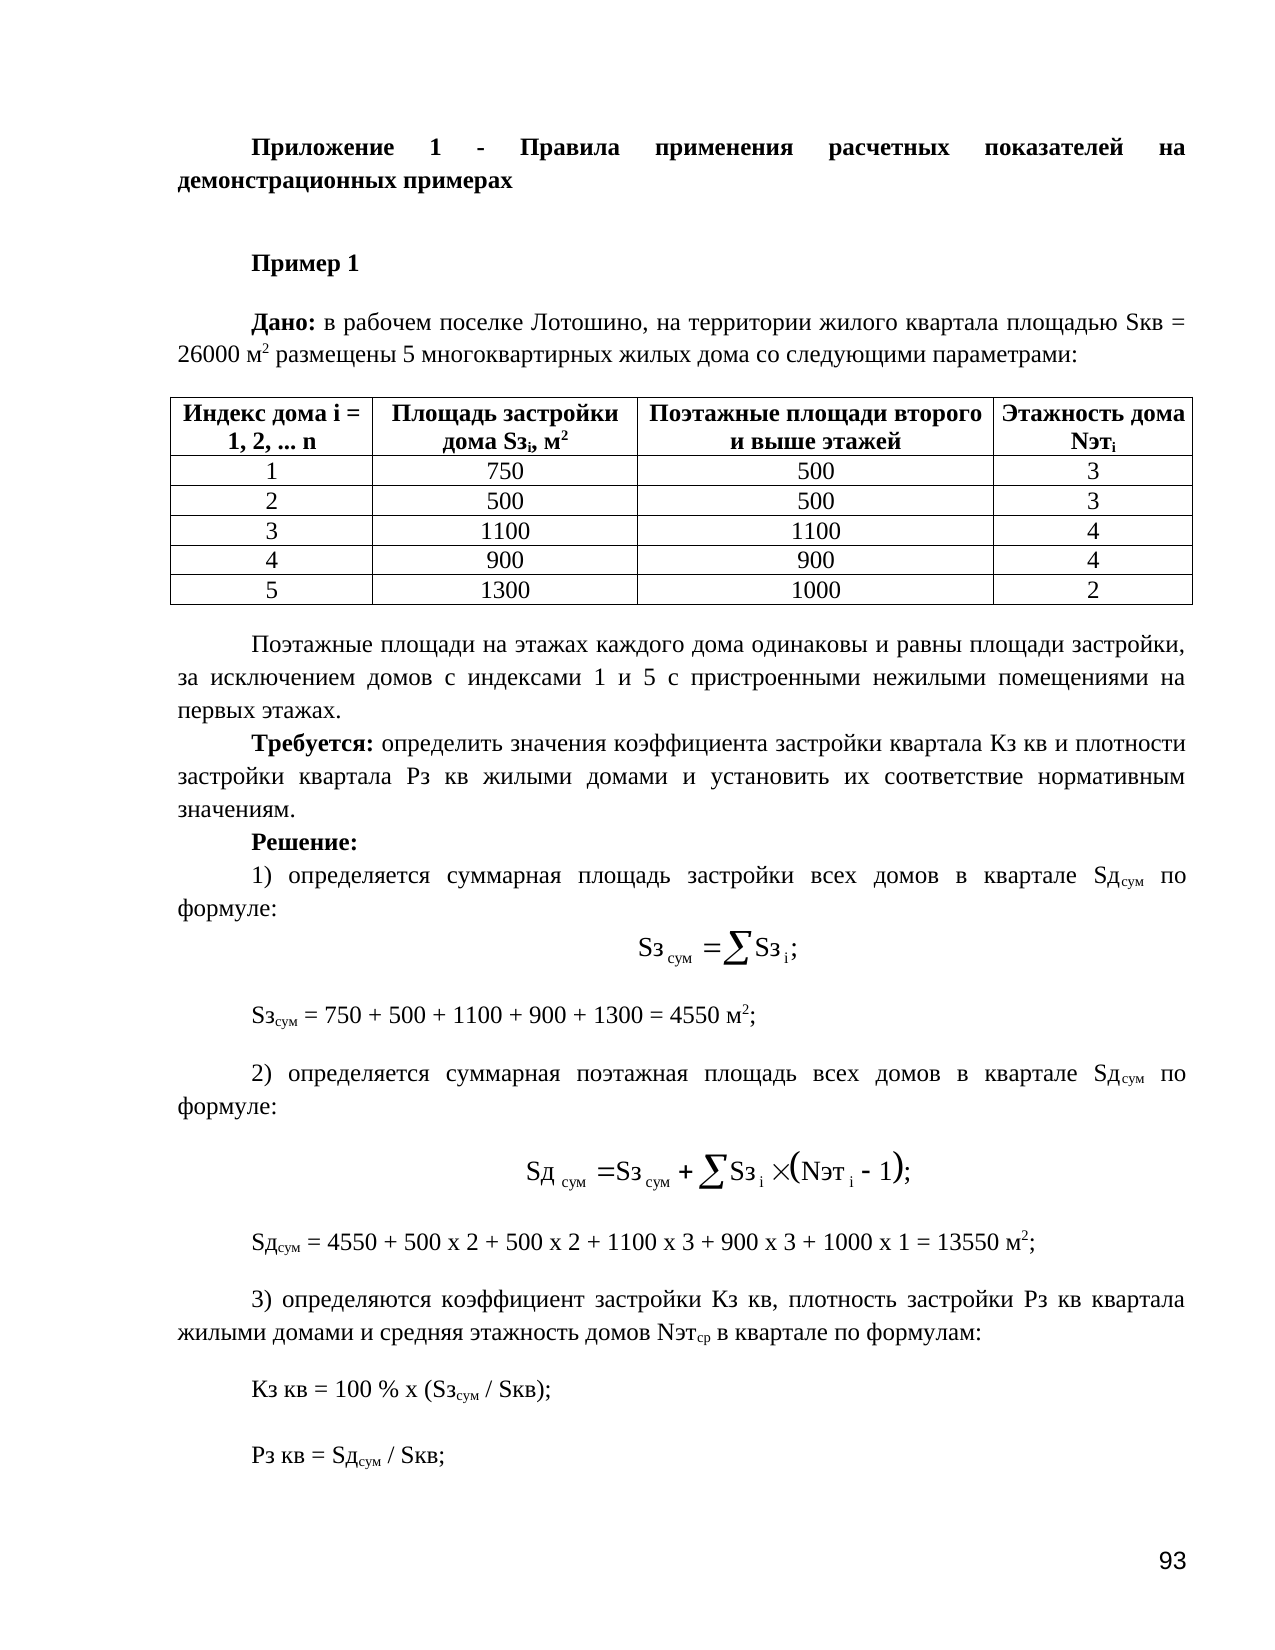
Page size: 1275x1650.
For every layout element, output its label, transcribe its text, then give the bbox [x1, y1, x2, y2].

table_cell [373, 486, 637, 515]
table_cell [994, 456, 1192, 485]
text Требуется: определить значения коэффициента застройки квартала Кз кв и плотности застройки квартала Pз кв жилыми домами и установить их соответствие нормативным значениям. [177, 728, 1186, 823]
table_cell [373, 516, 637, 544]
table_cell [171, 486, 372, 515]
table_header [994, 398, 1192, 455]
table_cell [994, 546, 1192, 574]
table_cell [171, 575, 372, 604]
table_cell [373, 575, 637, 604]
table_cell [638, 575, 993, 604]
text Sдсум = 4550 + 500 х 2 + 500 х 2 + 1100 х 3 + 900 х 3 + 1000 х 1 = 13550 м2; [177, 1227, 1186, 1256]
text 3) определяются коэффициент застройки Кз кв, плотность застройки Pз кв квартала жилыми домами и средняя этажность домов Nэтср в квартале по формулам: [177, 1284, 1186, 1346]
text Поэтажные площади на этажах каждого дома одинаковы и равны площади застройки, за исключением домов с индексами 1 и 5 с пристроенными нежилыми помещениями на первых этажах. [177, 629, 1186, 724]
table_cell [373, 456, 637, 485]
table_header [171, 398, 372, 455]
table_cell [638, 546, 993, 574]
text 2) определяется суммарная поэтажная площадь всех домов в квартале Sдсум по формуле: [177, 1058, 1186, 1119]
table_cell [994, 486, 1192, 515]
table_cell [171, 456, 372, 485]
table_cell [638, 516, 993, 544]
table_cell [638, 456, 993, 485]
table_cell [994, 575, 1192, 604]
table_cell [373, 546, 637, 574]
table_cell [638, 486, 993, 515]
subtitle Приложение 1 - Правила применения расчетных показателей на демонстрационных примерах [177, 132, 1186, 194]
text Рз кв = Sдсум / Sкв; [177, 1440, 1186, 1469]
text Кз кв = 100 % х (Sзсум / Sкв); [177, 1374, 1186, 1403]
text Дано: в рабочем поселке Лотошино, на территории жилого квартала площадью Sкв = 26000 м2 размещены 5 многоквартирных жилых дома со следующими параметрами: [177, 307, 1186, 368]
text Пример 1 [177, 248, 1186, 277]
text Решение: [177, 827, 1186, 856]
text 1) определяется суммарная площадь застройки всех домов в квартале Sдсум по формуле: [177, 860, 1186, 922]
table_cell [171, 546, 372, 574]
text Sзсум = 750 + 500 + 1100 + 900 + 1300 = 4550 м2; [177, 1001, 1186, 1029]
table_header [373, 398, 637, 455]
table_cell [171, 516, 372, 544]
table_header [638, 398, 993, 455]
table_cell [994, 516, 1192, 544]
